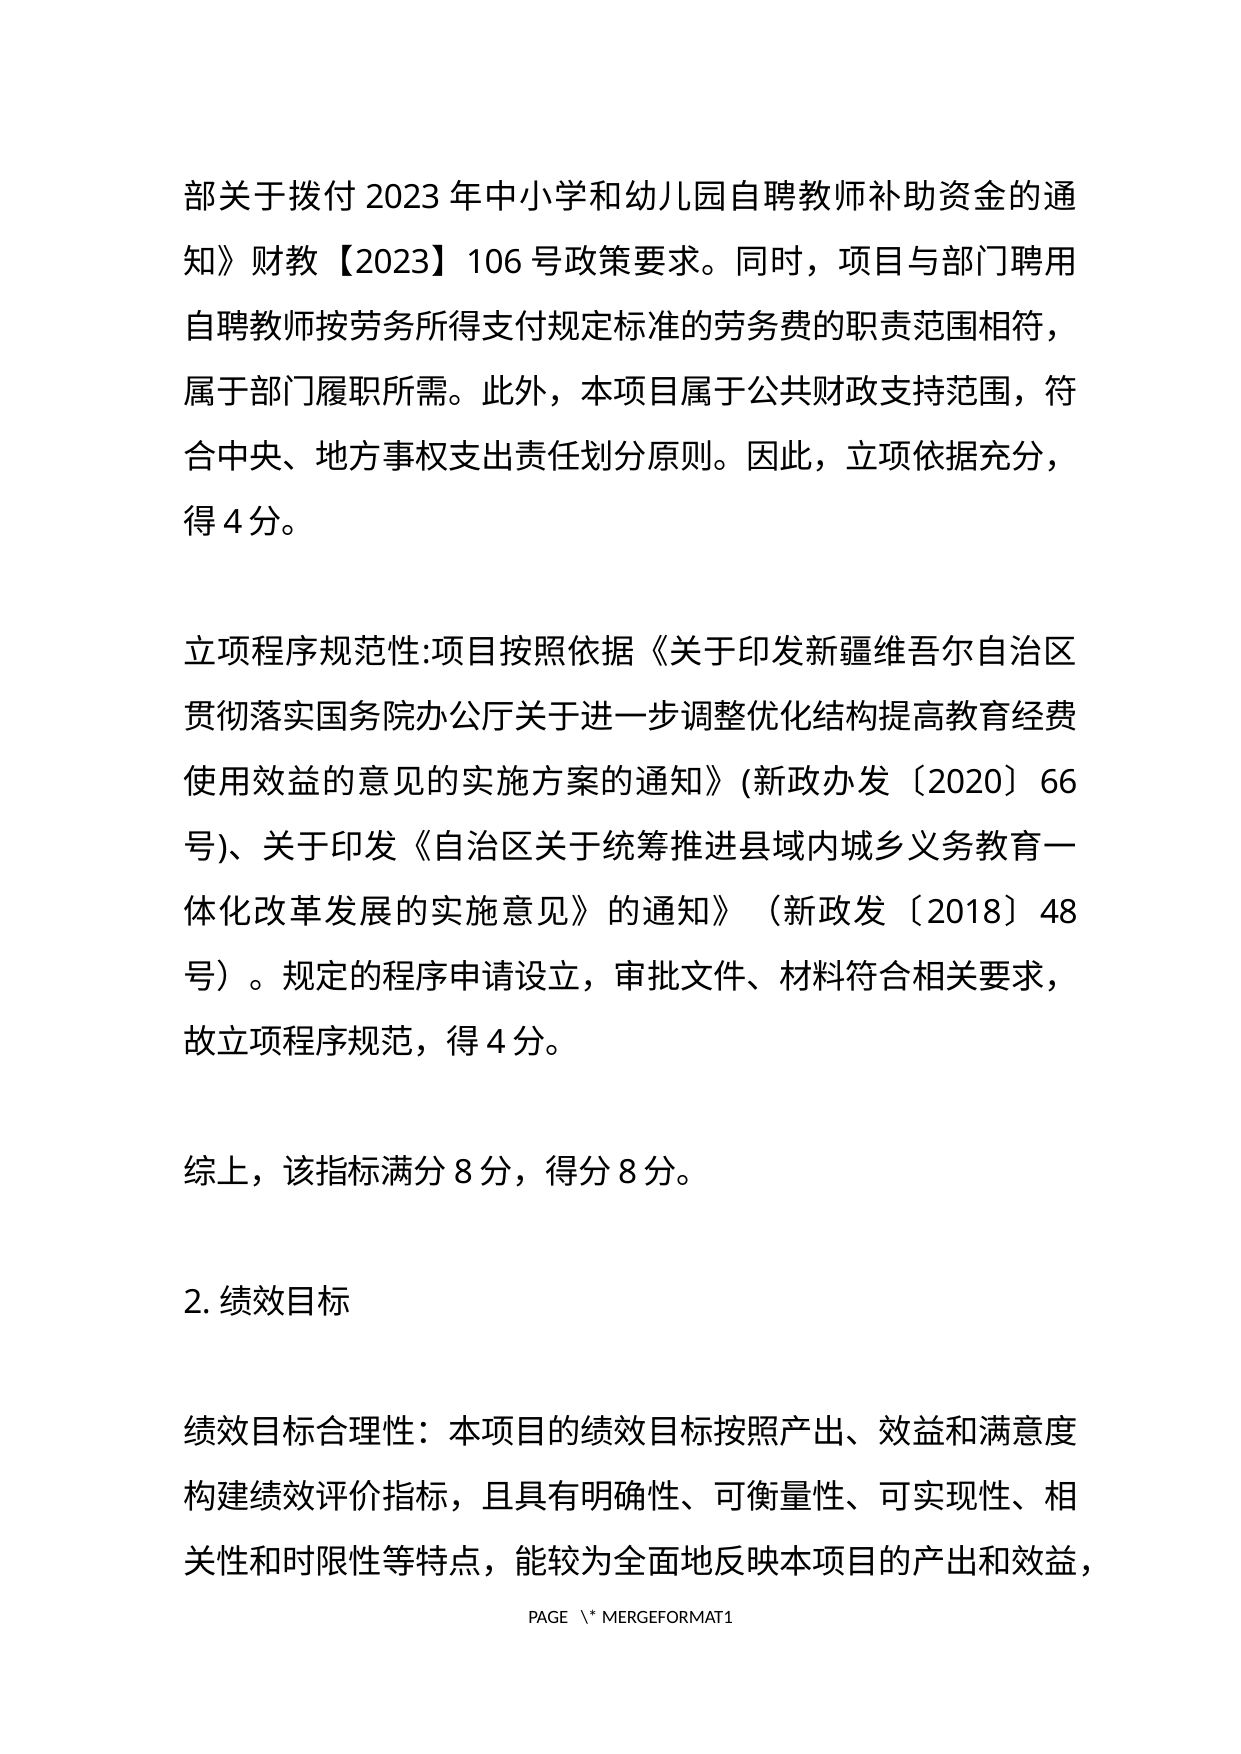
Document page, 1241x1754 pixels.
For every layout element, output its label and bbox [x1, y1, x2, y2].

text [183, 162, 1078, 1592]
